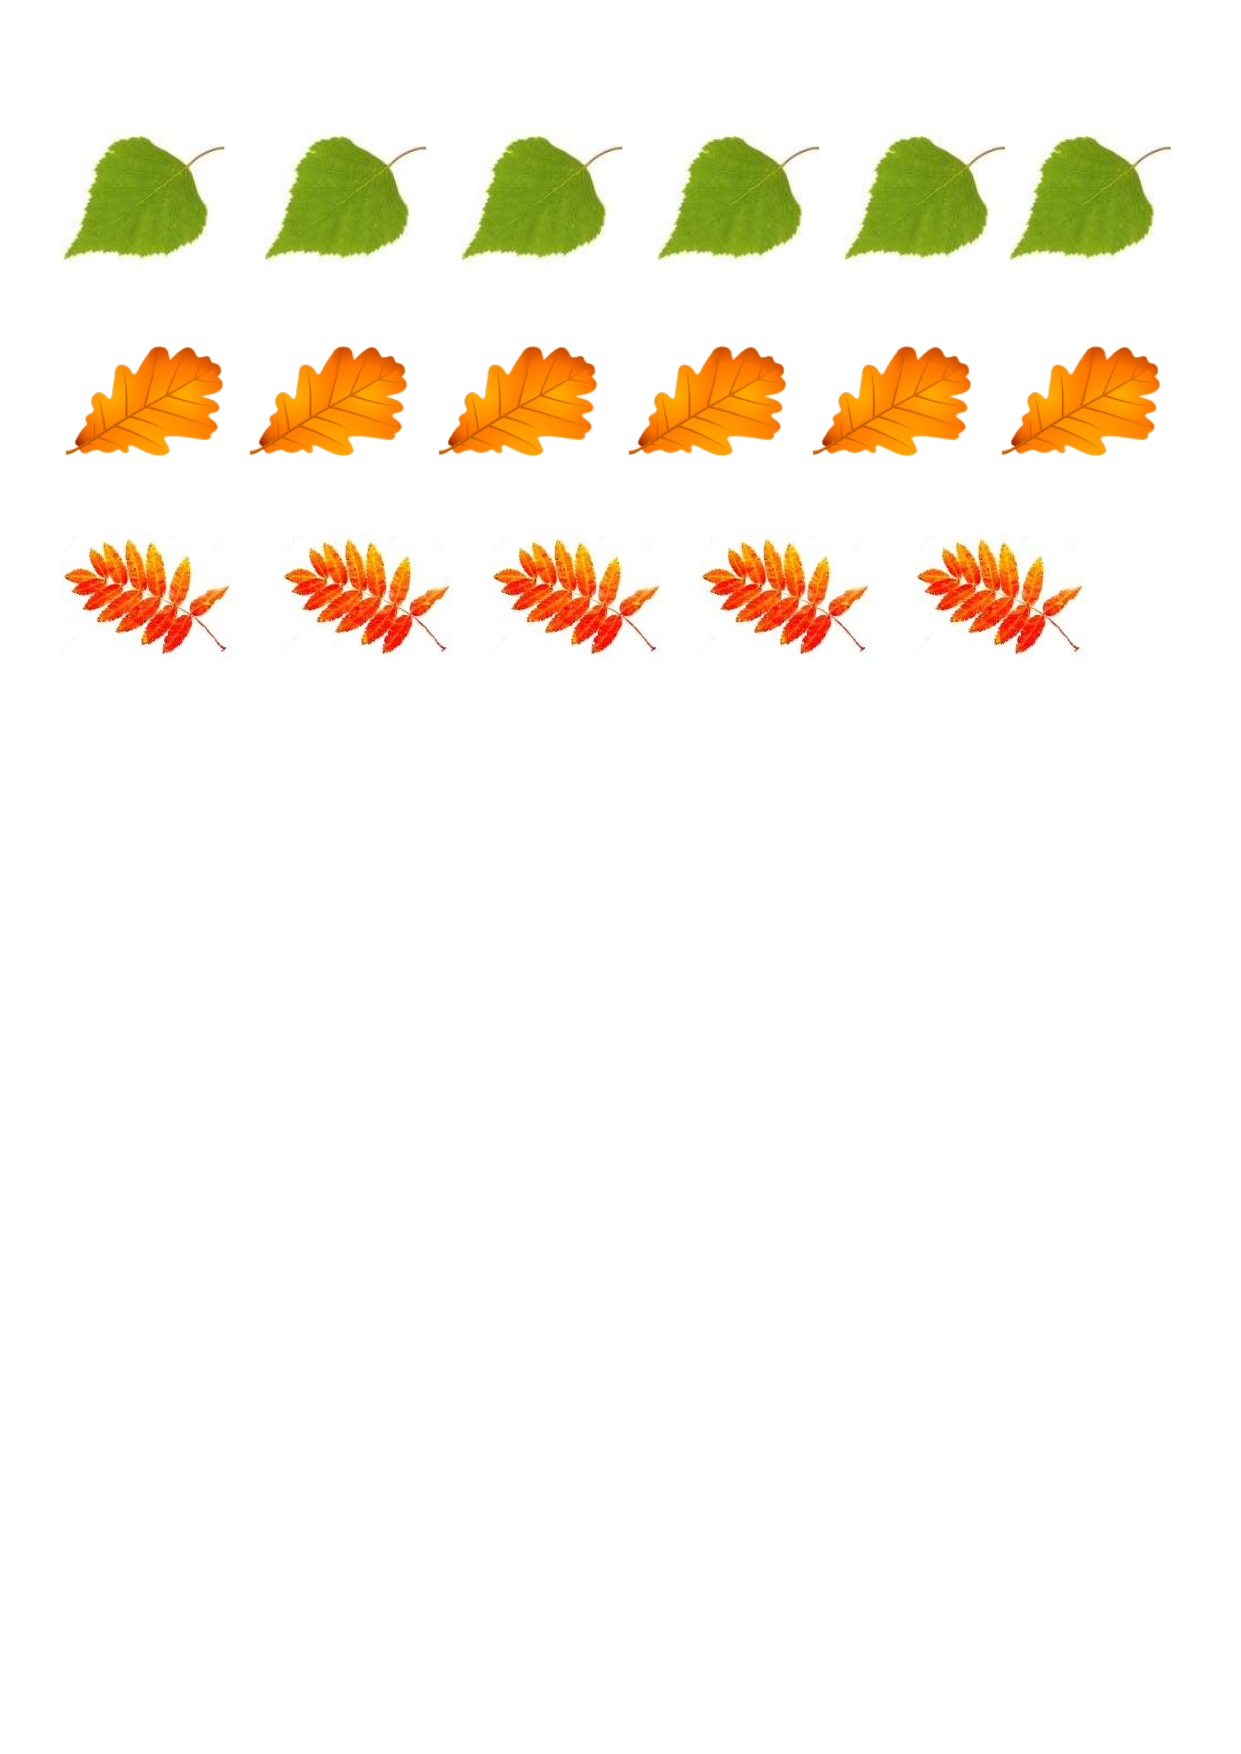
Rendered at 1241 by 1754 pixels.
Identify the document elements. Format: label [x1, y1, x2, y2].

picture [59, 533, 233, 659]
picture [629, 347, 785, 455]
picture [697, 533, 871, 659]
picture [653, 128, 819, 268]
picture [488, 533, 662, 659]
picture [439, 347, 596, 455]
picture [250, 347, 406, 455]
picture [912, 533, 1085, 659]
picture [813, 347, 970, 455]
picture [260, 128, 427, 268]
picture [278, 533, 452, 659]
picture [59, 128, 225, 268]
picture [457, 128, 623, 268]
picture [66, 347, 222, 455]
picture [1002, 347, 1159, 455]
picture [839, 128, 1171, 268]
